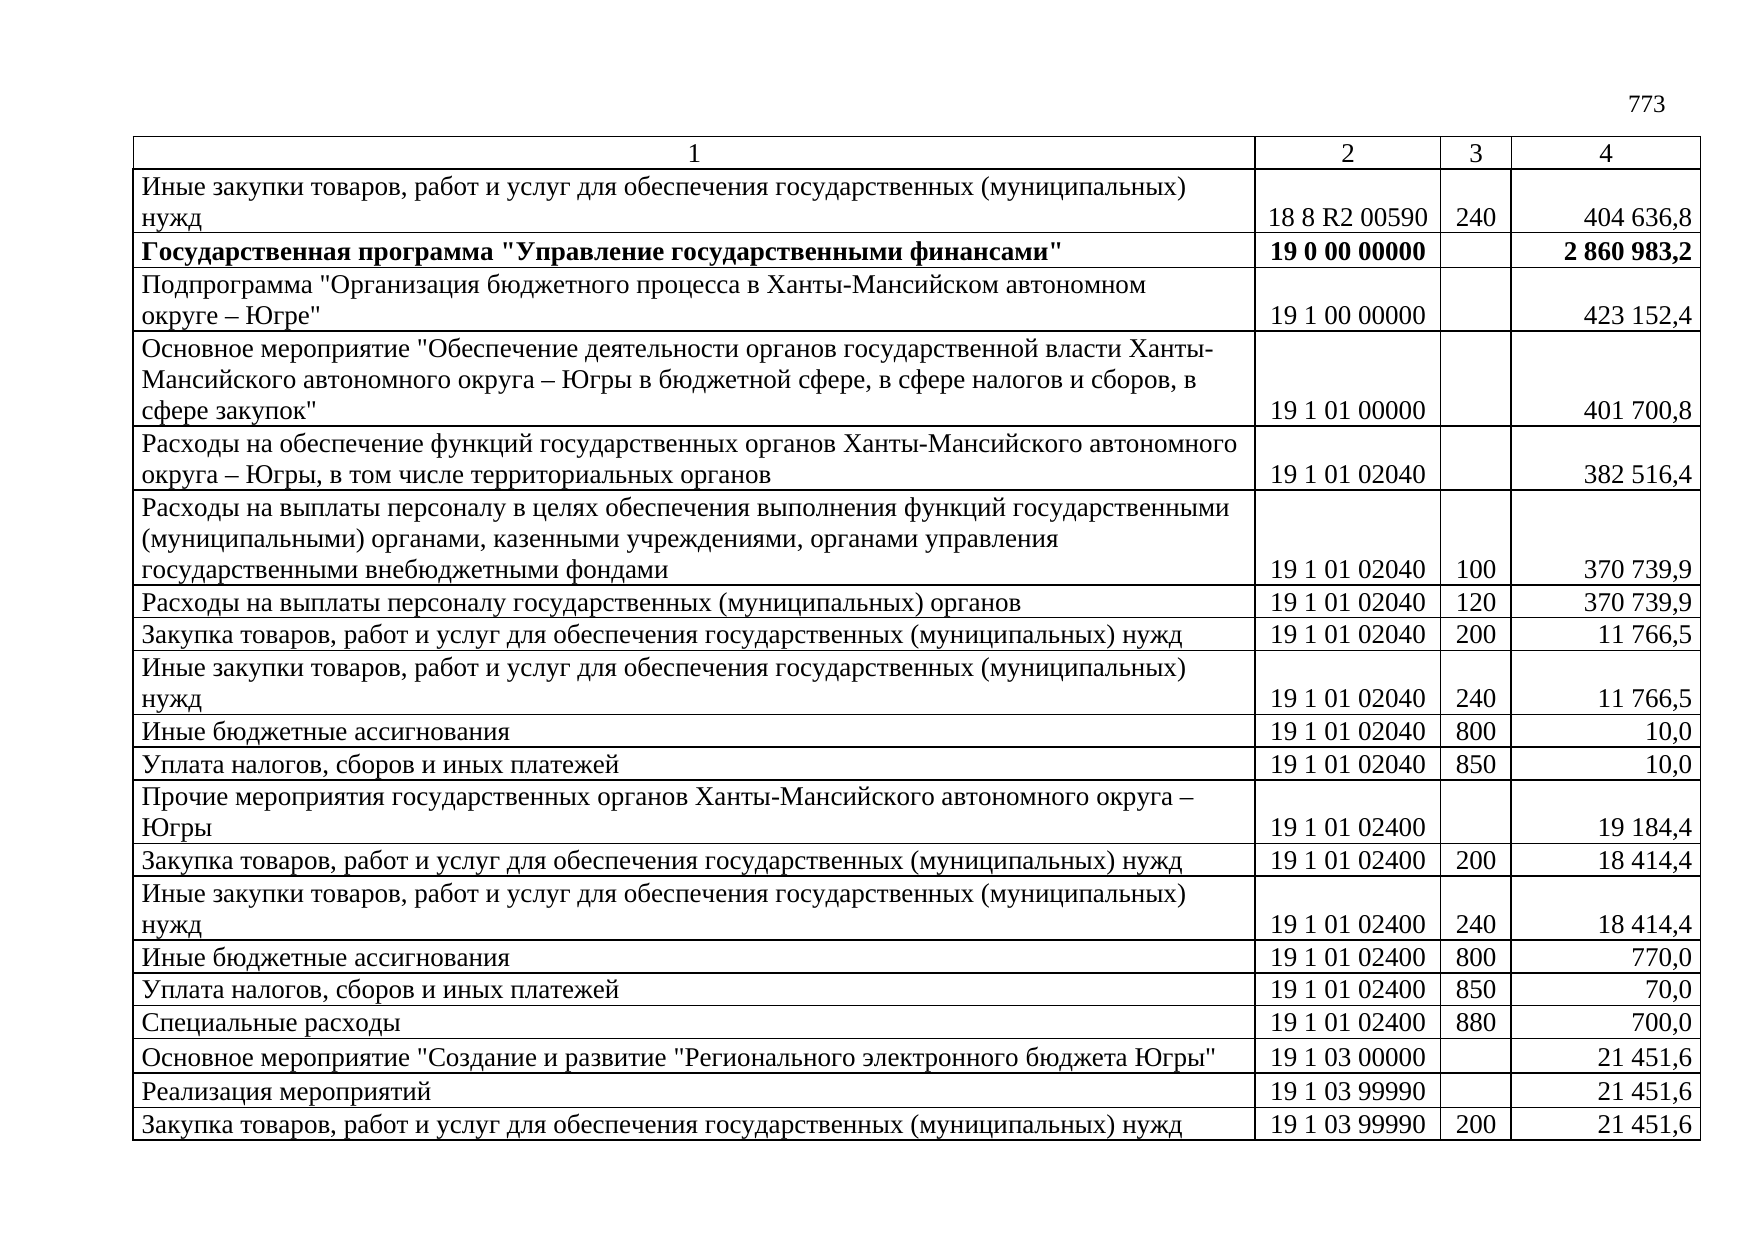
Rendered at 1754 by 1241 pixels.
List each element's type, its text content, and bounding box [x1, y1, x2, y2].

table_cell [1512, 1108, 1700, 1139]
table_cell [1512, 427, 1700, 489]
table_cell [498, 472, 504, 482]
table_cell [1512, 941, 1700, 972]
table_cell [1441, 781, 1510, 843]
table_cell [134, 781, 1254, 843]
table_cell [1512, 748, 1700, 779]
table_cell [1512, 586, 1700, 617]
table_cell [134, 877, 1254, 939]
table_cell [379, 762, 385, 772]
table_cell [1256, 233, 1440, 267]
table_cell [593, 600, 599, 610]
table_header 1 [134, 137, 1254, 168]
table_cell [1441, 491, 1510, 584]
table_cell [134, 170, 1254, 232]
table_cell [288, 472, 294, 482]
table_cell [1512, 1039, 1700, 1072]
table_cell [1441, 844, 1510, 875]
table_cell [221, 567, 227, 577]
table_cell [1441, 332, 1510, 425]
table_header 3 [1441, 137, 1511, 168]
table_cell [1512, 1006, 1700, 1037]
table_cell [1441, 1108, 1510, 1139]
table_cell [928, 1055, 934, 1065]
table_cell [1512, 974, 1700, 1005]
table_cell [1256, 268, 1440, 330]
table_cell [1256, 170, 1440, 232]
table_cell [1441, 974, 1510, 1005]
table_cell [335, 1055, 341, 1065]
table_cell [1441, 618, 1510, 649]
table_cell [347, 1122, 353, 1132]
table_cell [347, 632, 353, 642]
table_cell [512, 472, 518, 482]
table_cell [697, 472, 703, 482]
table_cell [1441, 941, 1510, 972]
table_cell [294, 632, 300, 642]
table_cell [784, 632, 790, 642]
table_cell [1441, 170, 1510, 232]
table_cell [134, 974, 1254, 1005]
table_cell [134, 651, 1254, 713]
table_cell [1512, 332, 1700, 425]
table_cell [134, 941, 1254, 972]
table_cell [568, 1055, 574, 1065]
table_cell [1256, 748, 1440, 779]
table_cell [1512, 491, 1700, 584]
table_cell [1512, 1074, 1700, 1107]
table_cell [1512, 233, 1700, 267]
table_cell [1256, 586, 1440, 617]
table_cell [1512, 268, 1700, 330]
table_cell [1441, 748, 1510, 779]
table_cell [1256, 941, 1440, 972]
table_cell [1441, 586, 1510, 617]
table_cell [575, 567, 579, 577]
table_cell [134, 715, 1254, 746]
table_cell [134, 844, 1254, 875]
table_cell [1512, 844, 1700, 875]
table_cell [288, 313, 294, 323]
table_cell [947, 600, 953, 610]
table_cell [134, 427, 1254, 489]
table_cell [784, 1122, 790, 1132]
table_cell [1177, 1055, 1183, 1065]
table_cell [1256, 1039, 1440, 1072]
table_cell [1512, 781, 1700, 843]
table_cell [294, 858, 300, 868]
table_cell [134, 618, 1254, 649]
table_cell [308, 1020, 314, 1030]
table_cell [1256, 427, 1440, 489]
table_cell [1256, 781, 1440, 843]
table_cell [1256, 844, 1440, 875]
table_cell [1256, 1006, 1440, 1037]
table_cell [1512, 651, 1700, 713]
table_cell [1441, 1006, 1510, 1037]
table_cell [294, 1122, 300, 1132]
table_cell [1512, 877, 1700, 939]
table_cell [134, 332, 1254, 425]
table_header 4 [1512, 137, 1700, 168]
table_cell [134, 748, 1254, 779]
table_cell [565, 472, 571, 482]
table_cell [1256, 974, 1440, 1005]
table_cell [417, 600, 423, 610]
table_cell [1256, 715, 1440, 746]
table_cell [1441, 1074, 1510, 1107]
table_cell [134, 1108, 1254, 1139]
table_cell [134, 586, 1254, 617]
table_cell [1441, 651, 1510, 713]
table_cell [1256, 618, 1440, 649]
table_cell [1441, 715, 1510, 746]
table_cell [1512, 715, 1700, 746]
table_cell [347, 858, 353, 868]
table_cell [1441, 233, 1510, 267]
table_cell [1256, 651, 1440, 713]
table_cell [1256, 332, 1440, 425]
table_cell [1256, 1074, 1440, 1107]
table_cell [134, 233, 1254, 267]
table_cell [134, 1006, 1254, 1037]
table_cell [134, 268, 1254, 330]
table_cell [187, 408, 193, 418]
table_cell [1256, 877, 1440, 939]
table_header 2 [1256, 137, 1440, 168]
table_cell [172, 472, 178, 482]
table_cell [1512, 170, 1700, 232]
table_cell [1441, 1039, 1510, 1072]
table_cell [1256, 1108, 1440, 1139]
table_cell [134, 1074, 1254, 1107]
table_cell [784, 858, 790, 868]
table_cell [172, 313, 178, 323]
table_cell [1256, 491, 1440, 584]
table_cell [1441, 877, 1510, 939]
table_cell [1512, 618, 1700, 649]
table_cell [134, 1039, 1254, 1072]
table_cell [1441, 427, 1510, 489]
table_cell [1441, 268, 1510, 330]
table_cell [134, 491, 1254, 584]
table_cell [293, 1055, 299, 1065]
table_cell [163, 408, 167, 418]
